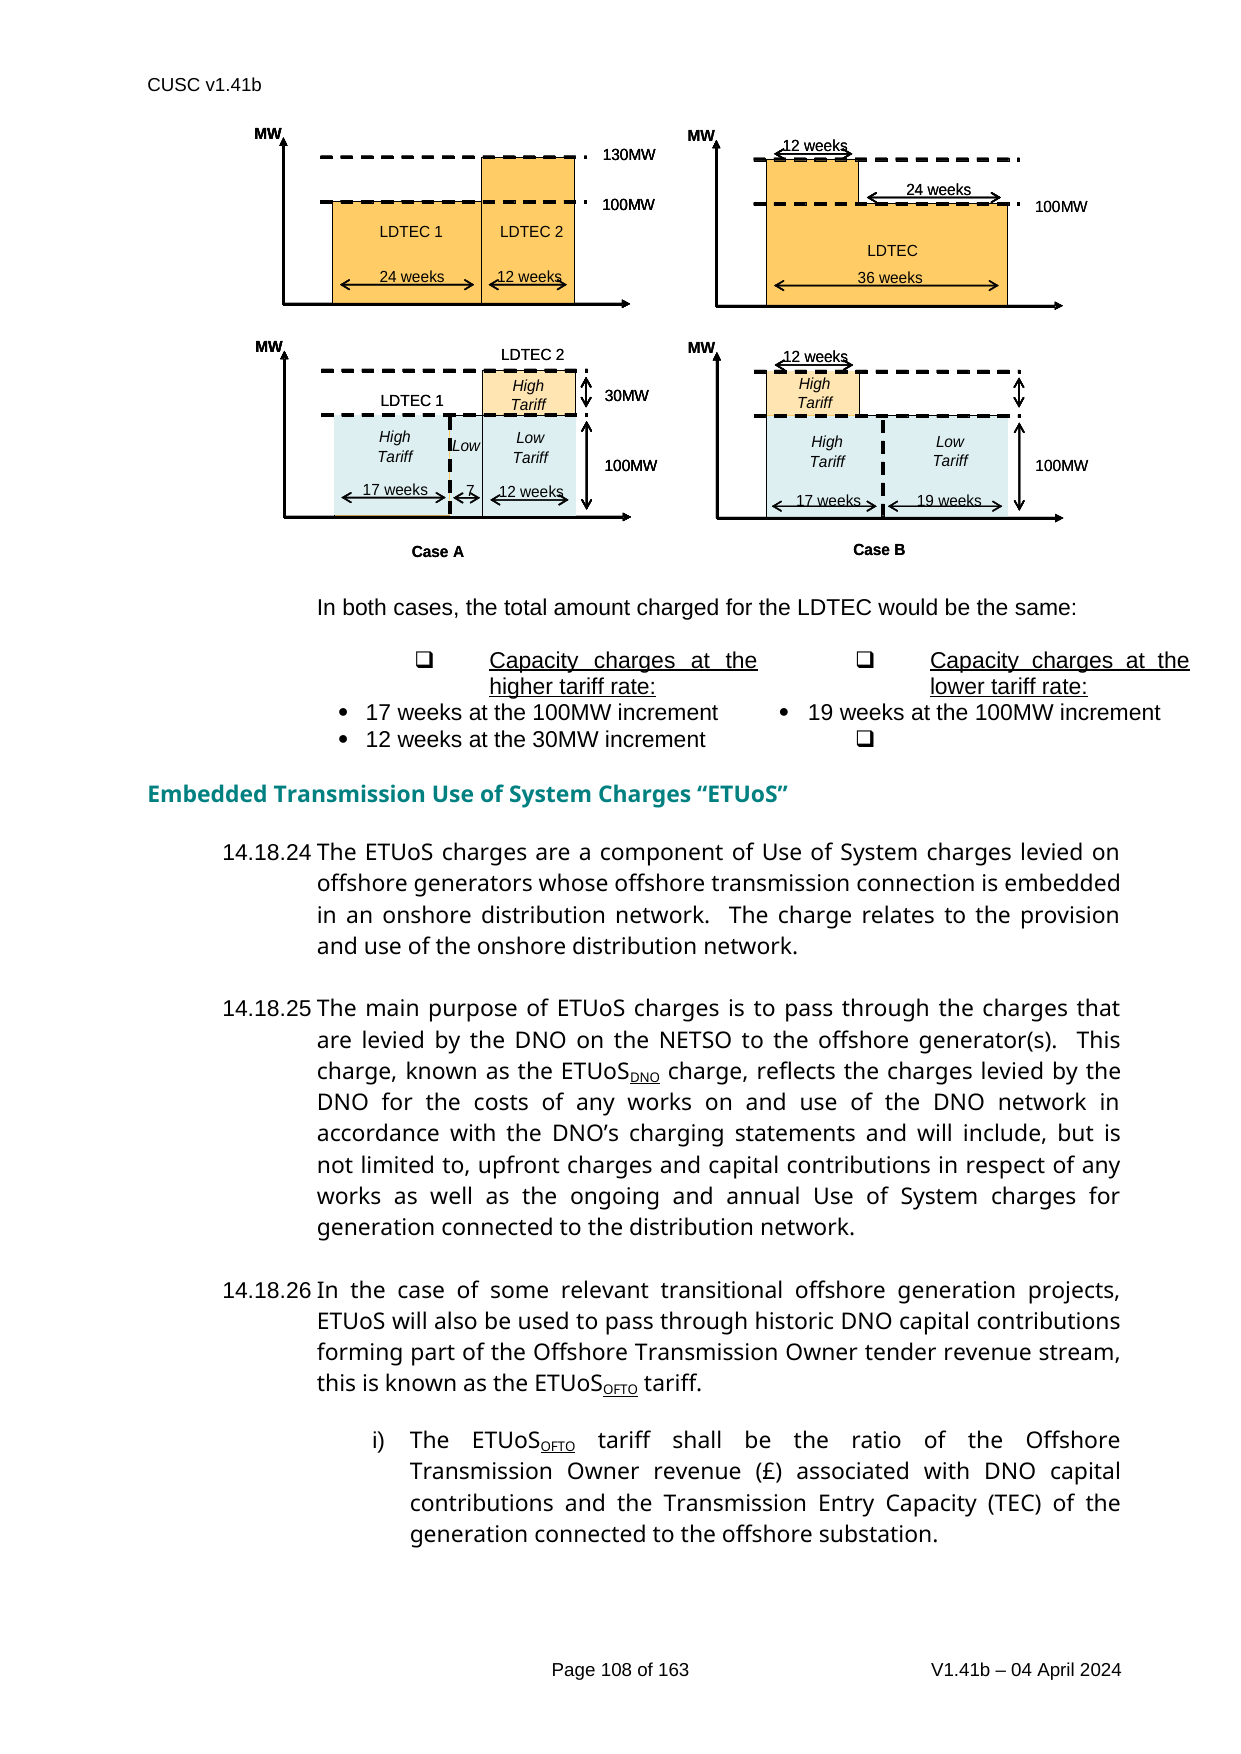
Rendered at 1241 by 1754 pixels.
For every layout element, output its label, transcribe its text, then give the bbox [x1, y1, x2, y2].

table_header Capacity charges at the lower tariff rate: 19 weeks at the 100MW increment [769, 647, 1201, 752]
list The ETUoSOFTO tariff shall be the ratio of the Offshore Transmission Owner revenue (£) associated with DNO capital contributions and the Transmission Entry Capacity (TEC) of the generation connected to the offshore substation. [372, 1424, 1121, 1549]
subtitle Embedded Transmission Use of System Charges “ETUoS” [147, 778, 1121, 810]
list The ETUoS charges are a component of Use of System charges levied on offshore generators whose offshore transmission connection is embedded in an onshore distribution network. The charge relates to the provision and use of the onshore distribution network. [222, 836, 1121, 961]
table_header Capacity charges at the higher tariff rate: 17 weeks at the 100MW increment 12 weeks at the 30MW increment [328, 647, 768, 752]
list In the case of some relevant transitional offshore generation projects, ETUoS will also be used to pass through historic DNO capital contributions forming part of the Offshore Transmission Owner tender revenue stream, this is known as the ETUoSOFTO tariff. [222, 1273, 1121, 1398]
list The main purpose of ETUoS charges is to pass through the charges that are levied by the DNO on the NETSO to the offshore generator(s). This charge, known as the ETUoSDNO charge, reflects the charges levied by the DNO for the costs of any works on and use of the DNO network in accordance with the DNO’s charging statements and will include, but is not limited to, upfront charges and capital contributions in respect of any works as well as the ongoing and annual Use of System charges for generation connected to the distribution network. [222, 992, 1121, 1242]
text In both cases, the total amount charged for the LDTEC would be the same: [317, 594, 1121, 620]
